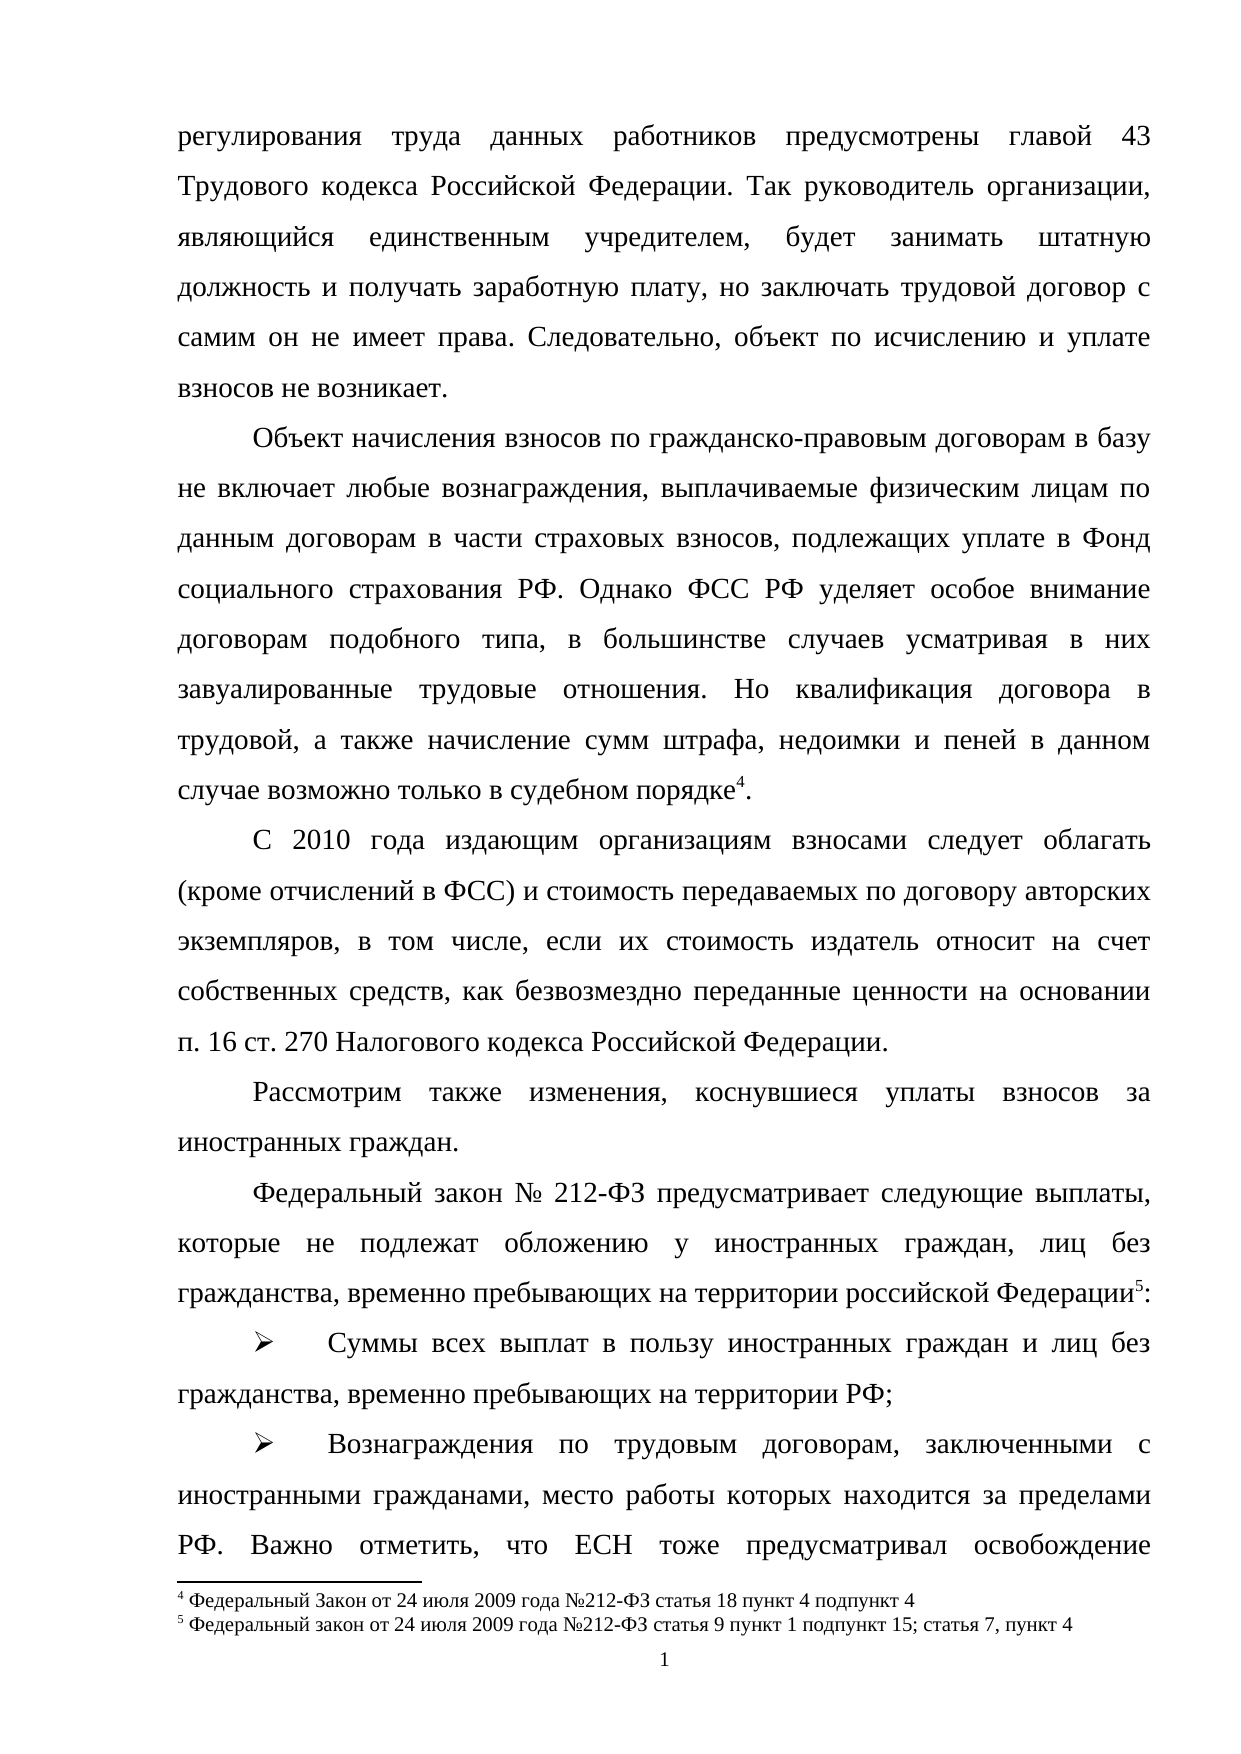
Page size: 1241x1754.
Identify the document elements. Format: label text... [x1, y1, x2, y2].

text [177, 118, 1152, 403]
list Суммы всех выплат в пользу иностранных граждан и лиц без гражданства, временно пребывающих на территории РФ; [177, 1326, 1152, 1409]
text Объект начисления взносов по гражданско-правовым договорам в базу не включает любые вознаграждения, выплачиваемые физическим лицам по данным договорам в части страховых взносов, подлежащих уплате в Фонд социального страхования РФ. Однако ФСС РФ уделяет особое внимание договорам подобного типа, в большинстве случаев усматривая в них завуалированные трудовые отношения. Но квалификация договора в трудовой, а также начисление сумм штрафа, недоимки и пеней в данном случае возможно только в судебном порядке. [177, 420, 1152, 806]
text Рассмотрим также изменения, коснувшиеся уплаты взносов за иностранных граждан. [177, 1074, 1152, 1158]
text С 2010 года издающим организациям взносами следует облагать (кроме отчислений в ФСС) и стоимость передаваемых по договору авторских экземпляров, в том числе, если их стоимость издатель относит на счет собственных средств, как безвозмездно переданные ценности на основании п. 16 ст. 270 Налогового кодекса Российской Федерации. [177, 822, 1152, 1057]
text Федеральный закон № 212-ФЗ предусматривает следующие выплаты, которые не подлежат обложению у иностранных граждан, лиц без гражданства, временно пребывающих на территории российской Федерации: [177, 1175, 1152, 1309]
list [177, 1426, 1152, 1561]
